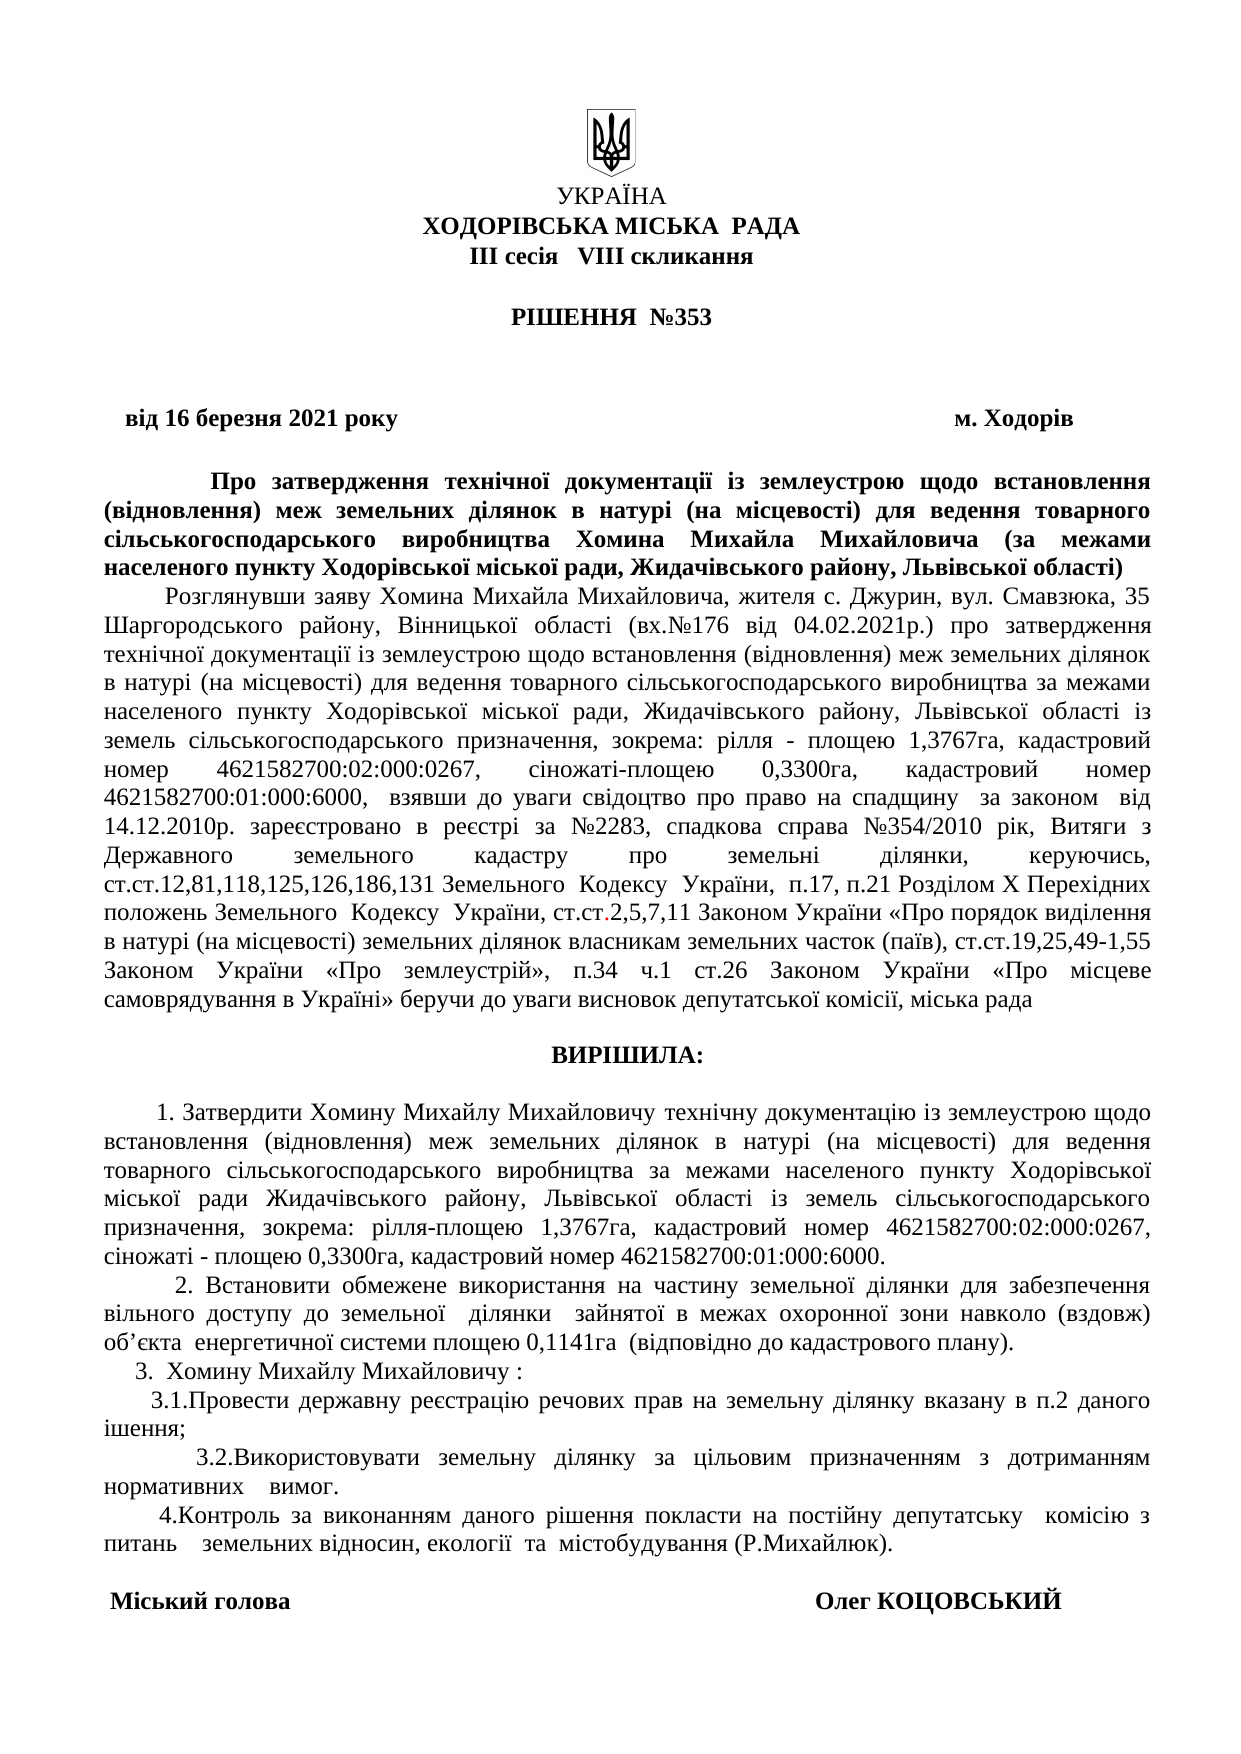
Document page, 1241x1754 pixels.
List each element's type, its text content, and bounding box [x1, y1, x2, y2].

text Міський голова Олег КОЦОВСЬКИЙ [103, 1586, 1152, 1615]
text Про затвердження технічної документації із землеустрою щодо встановлення (відновлення) меж земельних ділянок в натурі (на місцевості) для ведення товарного сільськогосподарського виробництва Хомина Михайла Михайловича (за межами населеного пункту Ходорівської міської ради, Жидачівського району, Львівської області) [103, 466, 1152, 581]
text 2. Встановити обмежене використання на частину земельної ділянки для забезпечення вільного доступу до земельної ділянки зайнятої в межах охоронної зони навколо (вздовж) об’єкта енергетичної системи площею 0,1141га (відповідно до кадастрового плану). [103, 1270, 1152, 1356]
table_header УКРАЇНА ХОДОРІВСЬКА МІСЬКА РАДА III сесія VIII скликання РІШЕННЯ №353 [114, 89, 1109, 403]
picture [587, 109, 636, 177]
text Розглянувши заяву Хомина Михайла Михайловича, жителя с. Джурин, вул. Смавзюка, 35 Шаргородського району, Вінницької області (вх.№176 від 04.02.2021р.) про затвердження технічної документації із землеустрою щодо встановлення (відновлення) меж земельних ділянок в натурі (на місцевості) для ведення товарного сільськогосподарського виробництва за межами населеного пункту Ходорівської міської ради, Жидачівського району, Львівської області із земель сільськогосподарського призначення, зокрема: рілля - площею 1,3767га, кадастровий номер 4621582700:02:000:0267, сіножаті-площею 0,3300га, кадастровий номер 4621582700:01:000:6000, взявши до уваги свідоцтво про право на спадщину за законом від 14.12.2010р. зареєстровано в реєстрі за №2283, спадкова справа №354/2010 рік, Витяги з Державного земельного кадастру про земельні ділянки, керуючись, ст.ст.12,81,118,125,126,186,131 Земельного Кодексу України, п.17, п.21 Розділом Х Перехідних положень Земельного Кодексу України, ст.ст.2,5,7,11 Законом України «Про порядок виділення в натурі (на місцевості) земельних ділянок власникам земельних часток (паїв), ст.ст.19,25,49-1,55 Законом України «Про землеустрій», п.34 ч.1 ст.26 Законом України «Про місцеве самоврядування в Україні» беручи до уваги висновок депутатської комісії, міська рада [103, 581, 1152, 1012]
text 3.1.Провести державну реєстрацію речових прав на земельну ділянку вказану в п.2 даного ішення; [103, 1385, 1152, 1442]
text 4.Контроль за виконанням даного рішення покласти на постійну депутатську комісію з питань земельних відносин, екології та містобудування (Р.Михайлюк). [103, 1500, 1152, 1557]
text 1. Затвердити Хомину Михайлу Михайловичу технічну документацію із землеустрою щодо встановлення (відновлення) меж земельних ділянок в натурі (на місцевості) для ведення товарного сільськогосподарського виробництва за межами населеного пункту Ходорівської міської ради Жидачівського району, Львівської області із земель сільськогосподарського призначення, зокрема: рілля-площею 1,3767га, кадастровий номер 4621582700:02:000:0267, сіножаті - площею 0,3300га, кадастровий номер 4621582700:01:000:6000. [103, 1097, 1152, 1270]
text 3. Хомину Михайлу Михайловичу : [103, 1356, 1152, 1385]
text 3.2.Використовувати земельну ділянку за цільовим призначенням з дотриманням нормативних вимог. [103, 1442, 1152, 1500]
text ВИРІШИЛА: [103, 1040, 1152, 1069]
table_cell від 16 березня 2021 року м. Ходорів [114, 404, 1109, 466]
